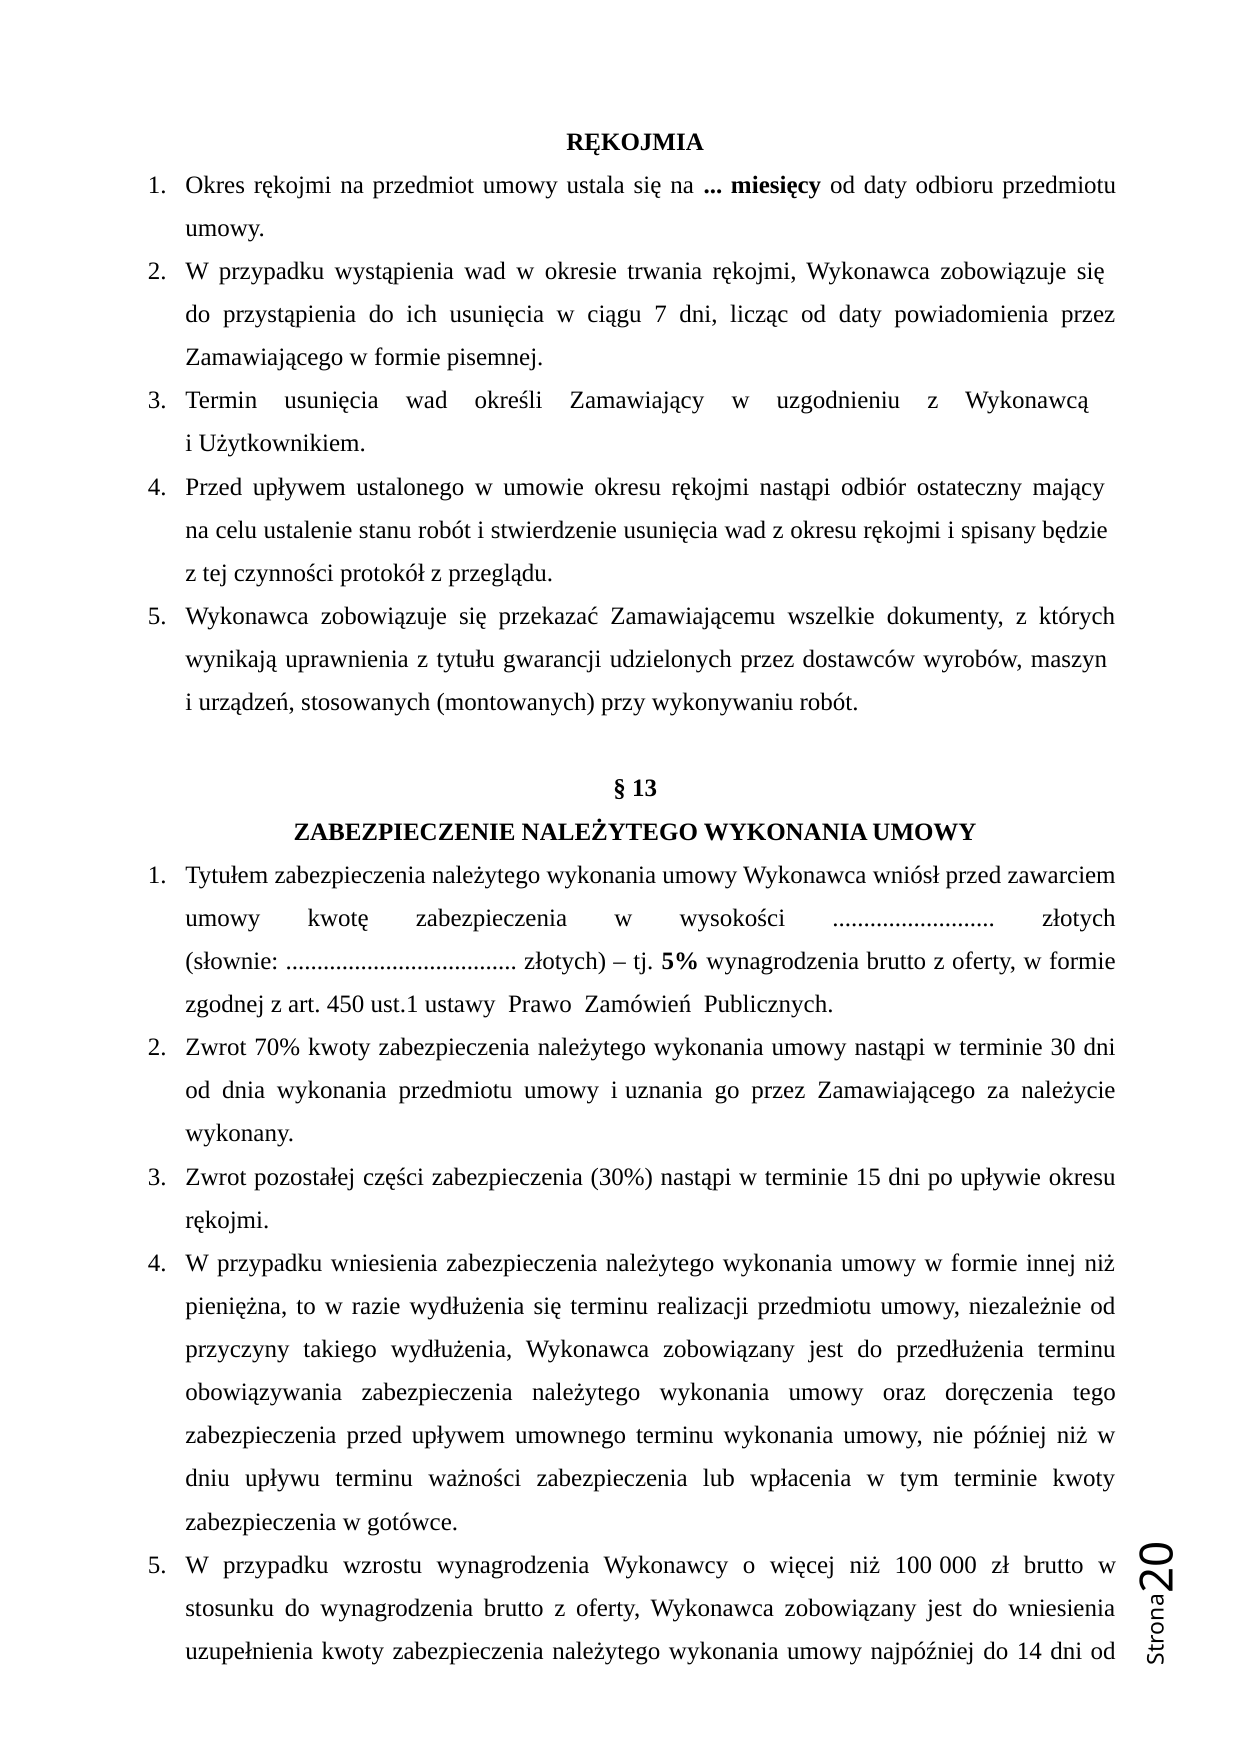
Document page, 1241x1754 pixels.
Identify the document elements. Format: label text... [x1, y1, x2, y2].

list Zwrot pozostałej części zabezpieczenia (30%) nastąpi w terminie 15 dni po upływie okresu rękojmi. [148, 1162, 1116, 1233]
list Wykonawca zobowiązuje się przekazać Zamawiającemu wszelkie dokumenty, z których wynikają uprawnienia z tytułu gwarancji udzielonych przez dostawców wyrobów, maszyn i urządzeń, stosowanych (montowanych) przy wykonywaniu robót. [148, 601, 1116, 716]
list W przypadku wystąpienia wad w okresie trwania rękojmi, Wykonawca zobowiązuje się do przystąpienia do ich usunięcia w ciągu 7 dni, licząc od daty powiadomienia przez Zamawiającego w formie pisemnej. [148, 256, 1116, 371]
text RĘKOJMIA [148, 127, 1122, 155]
list Tytułem zabezpieczenia należytego wykonania umowy Wykonawca wniósł przed zawarciem umowy kwotę zabezpieczenia w wysokości .......................... złotych (słownie: ..................................... złotych) – tj. 5% wynagrodzenia brutto z oferty, w formie zgodnej z art. 450 ust.1 ustawy Prawo Zamówień Publicznych. [148, 860, 1116, 1018]
list W przypadku wniesienia zabezpieczenia należytego wykonania umowy w formie innej niż pieniężna, to w razie wydłużenia się terminu realizacji przedmiotu umowy, niezależnie od przyczyny takiego wydłużenia, Wykonawca zobowiązany jest do przedłużenia terminu obowiązywania zabezpieczenia należytego wykonania umowy oraz doręczenia tego zabezpieczenia przed upływem umownego terminu wykonania umowy, nie później niż w dniu upływu terminu ważności zabezpieczenia lub wpłacenia w tym terminie kwoty zabezpieczenia w gotówce. [148, 1248, 1116, 1535]
list Przed upływem ustalonego w umowie okresu rękojmi nastąpi odbiór ostateczny mający na celu ustalenie stanu robót i stwierdzenie usunięcia wad z okresu rękojmi i spisany będzie z tej czynności protokół z przeglądu. [148, 472, 1116, 587]
list Termin usunięcia wad określi Zamawiający w uzgodnieniu z Wykonawcą i Użytkownikiem. [148, 385, 1116, 457]
text § 13 [148, 773, 1122, 802]
list Okres rękojmi na przedmiot umowy ustala się na ... miesięcy od daty odbioru przedmiotu umowy. [148, 170, 1116, 242]
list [148, 1550, 1116, 1665]
list Zwrot 70% kwoty zabezpieczenia należytego wykonania umowy nastąpi w terminie 30 dni od dnia wykonania przedmiotu umowy i uznania go przez Zamawiającego za należycie wykonany. [148, 1032, 1116, 1147]
text ZABEZPIECZENIE NALEŻYTEGO WYKONANIA UMOWY [148, 817, 1122, 845]
